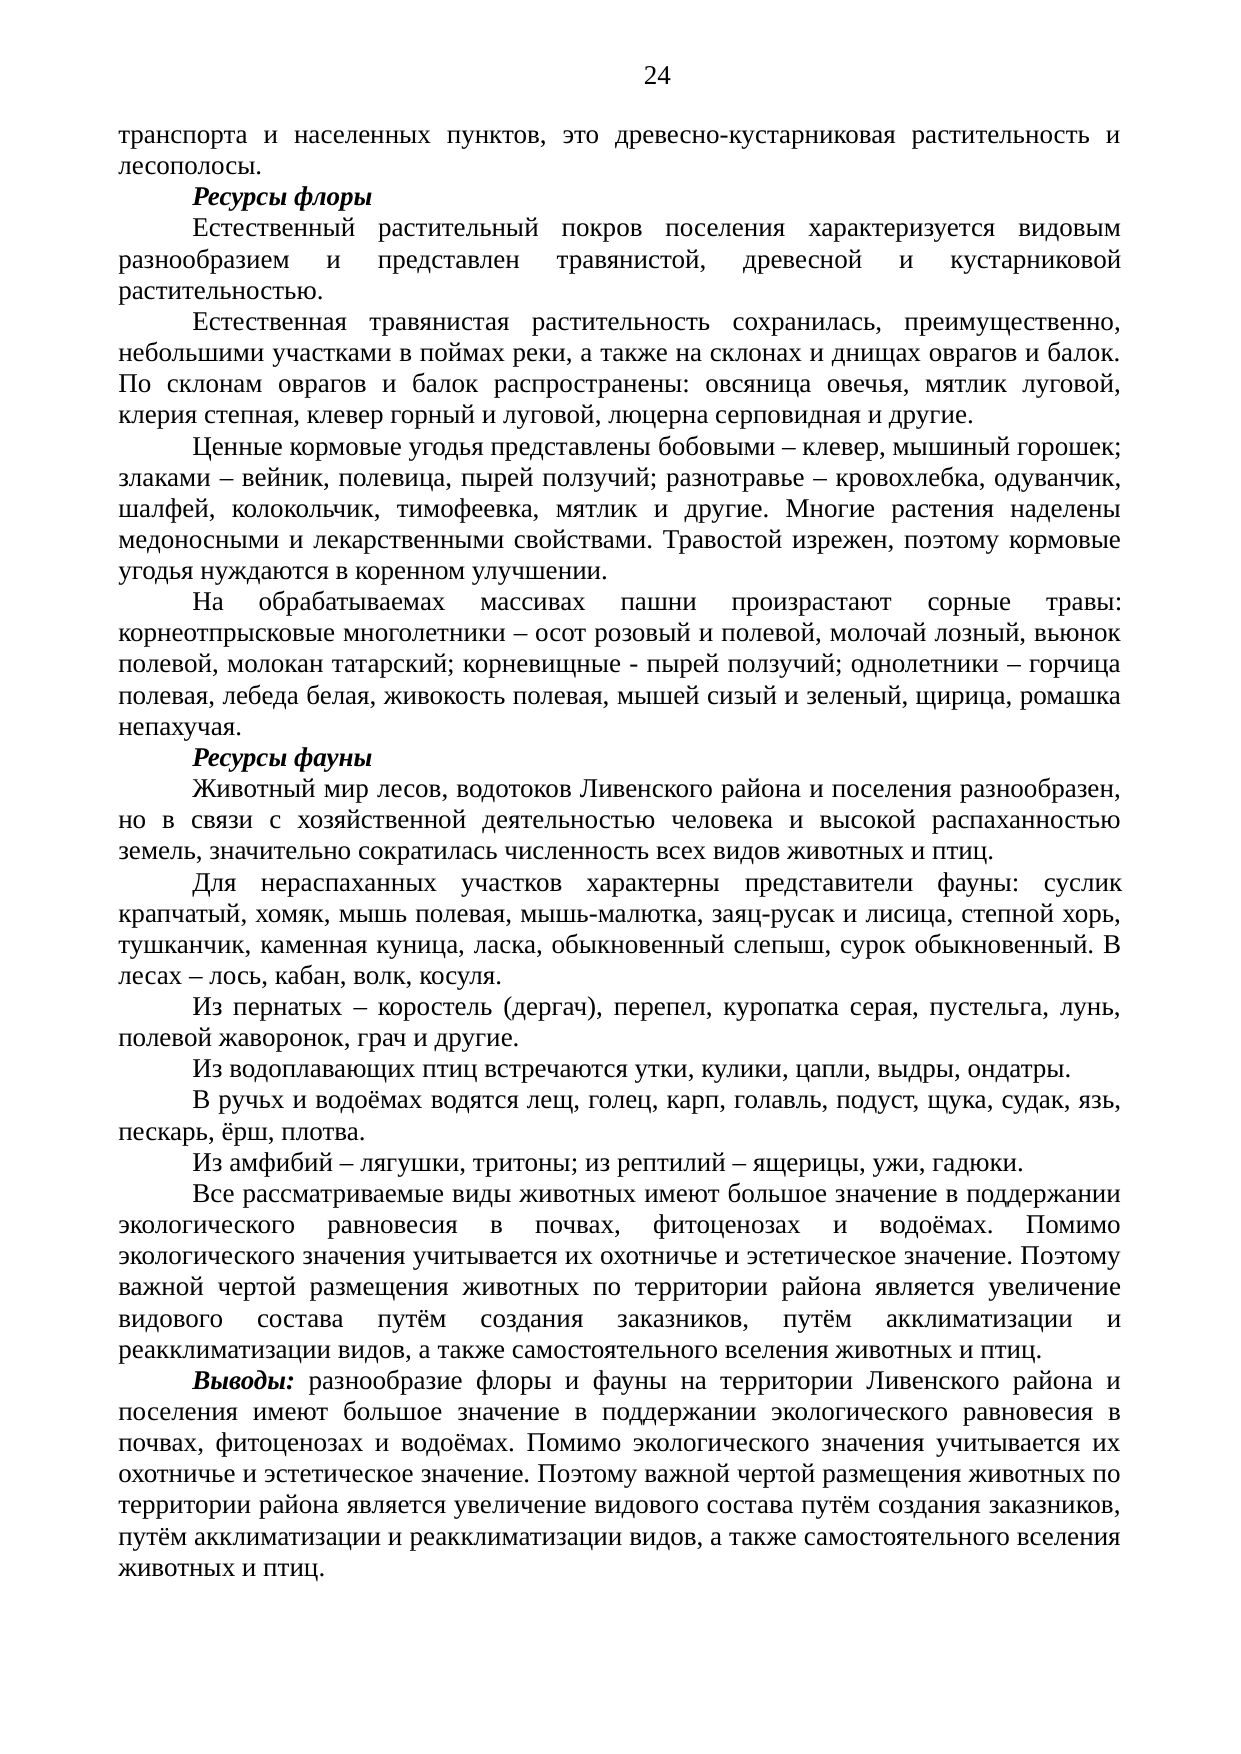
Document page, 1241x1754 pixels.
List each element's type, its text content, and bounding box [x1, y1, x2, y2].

text Все рассматриваемые виды животных имеют большое значение в поддержании экологического равновесия в почвах, фитоценозах и водоёмах. Помимо экологического значения учитывается их охотничье и эстетическое значение. Поэтому важной чертой размещения животных по территории района является увеличение видового состава путём создания заказников, путём акклиматизации и реакклиматизации видов, а также самостоятельного вселения животных и птиц. [118, 1177, 1122, 1364]
text Из пернатых – коростель (дергач), перепел, куропатка серая, пустельга, лунь, полевой жаворонок, грач и другие. [118, 990, 1122, 1052]
text Ресурсы фауны [118, 741, 1122, 772]
text Для нераспаханных участков характерны представители фауны: суслик крапчатый, хомяк, мышь полевая, мышь-малютка, заяц-русак и лисица, степной хорь, тушканчик, каменная куница, ласка, обыкновенный слепыш, сурок обыкновенный. В лесах – лось, кабан, волк, косуля. [118, 866, 1122, 990]
text Естественная травянистая растительность сохранилась, преимущественно, небольшими участками в поймах реки, а также на склонах и днищах оврагов и балок. По склонам оврагов и балок распространены: овсяница овечья, мятлик луговой, клерия степная, клевер горный и луговой, люцерна серповидная и другие. [118, 305, 1122, 429]
text В ручьх и водоёмах водятся лещ, голец, карп, голавль, подуст, щука, судак, язь, пескарь, ёрш, плотва. [118, 1084, 1122, 1146]
text Ценные кормовые угодья представлены бобовыми ‒ клевер, мышиный горошек; злаками – вейник, полевица, пырей ползучий; разнотравье – кровохлебка, одуванчик, шалфей, колокольчик, тимофеевка, мятлик и другие. Многие растения наделены медоносными и лекарственными свойствами. Травостой изрежен, поэтому кормовые угодья нуждаются в коренном улучшении. [118, 429, 1122, 585]
text Выводы: разнообразие флоры и фауны на территории Ливенского района и поселения имеют большое значение в поддержании экологического равновесия в почвах, фитоценозах и водоёмах. Помимо экологического значения учитывается их охотничье и эстетическое значение. Поэтому важной чертой размещения животных по территории района является увеличение видового состава путём создания заказников, путём акклиматизации и реакклиматизации видов, а также самостоятельного вселения животных и птиц. [118, 1364, 1122, 1582]
text Животный мир лесов, водотоков Ливенского района и поселения разнообразен, но в связи с хозяйственной деятельностью человека и высокой распаханностью земель, значительно сократилась численность всех видов животных и птиц. [118, 772, 1122, 866]
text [118, 118, 1122, 180]
text Из водоплавающих птиц встречаются утки, кулики, цапли, выдры, ондатры. [118, 1052, 1122, 1084]
text Ресурсы флоры [118, 180, 1122, 212]
text На обрабатываемах массивах пашни произрастают сорные травы: корнеотпрысковые многолетники – осот розовый и полевой, молочай лозный, вьюнок полевой, молокан татарский; корневищные - пырей ползучий; однолетники – горчица полевая, лебеда белая, живокость полевая, мышей сизый и зеленый, щирица, ромашка непахучая. [118, 585, 1122, 741]
text Из амфибий – лягушки, тритоны; из рептилий – ящерицы, ужи, гадюки. [118, 1146, 1122, 1177]
text Естественный растительный покров поселения характеризуется видовым разнообразием и представлен травянистой, древесной и кустарниковой растительностью. [118, 212, 1122, 305]
